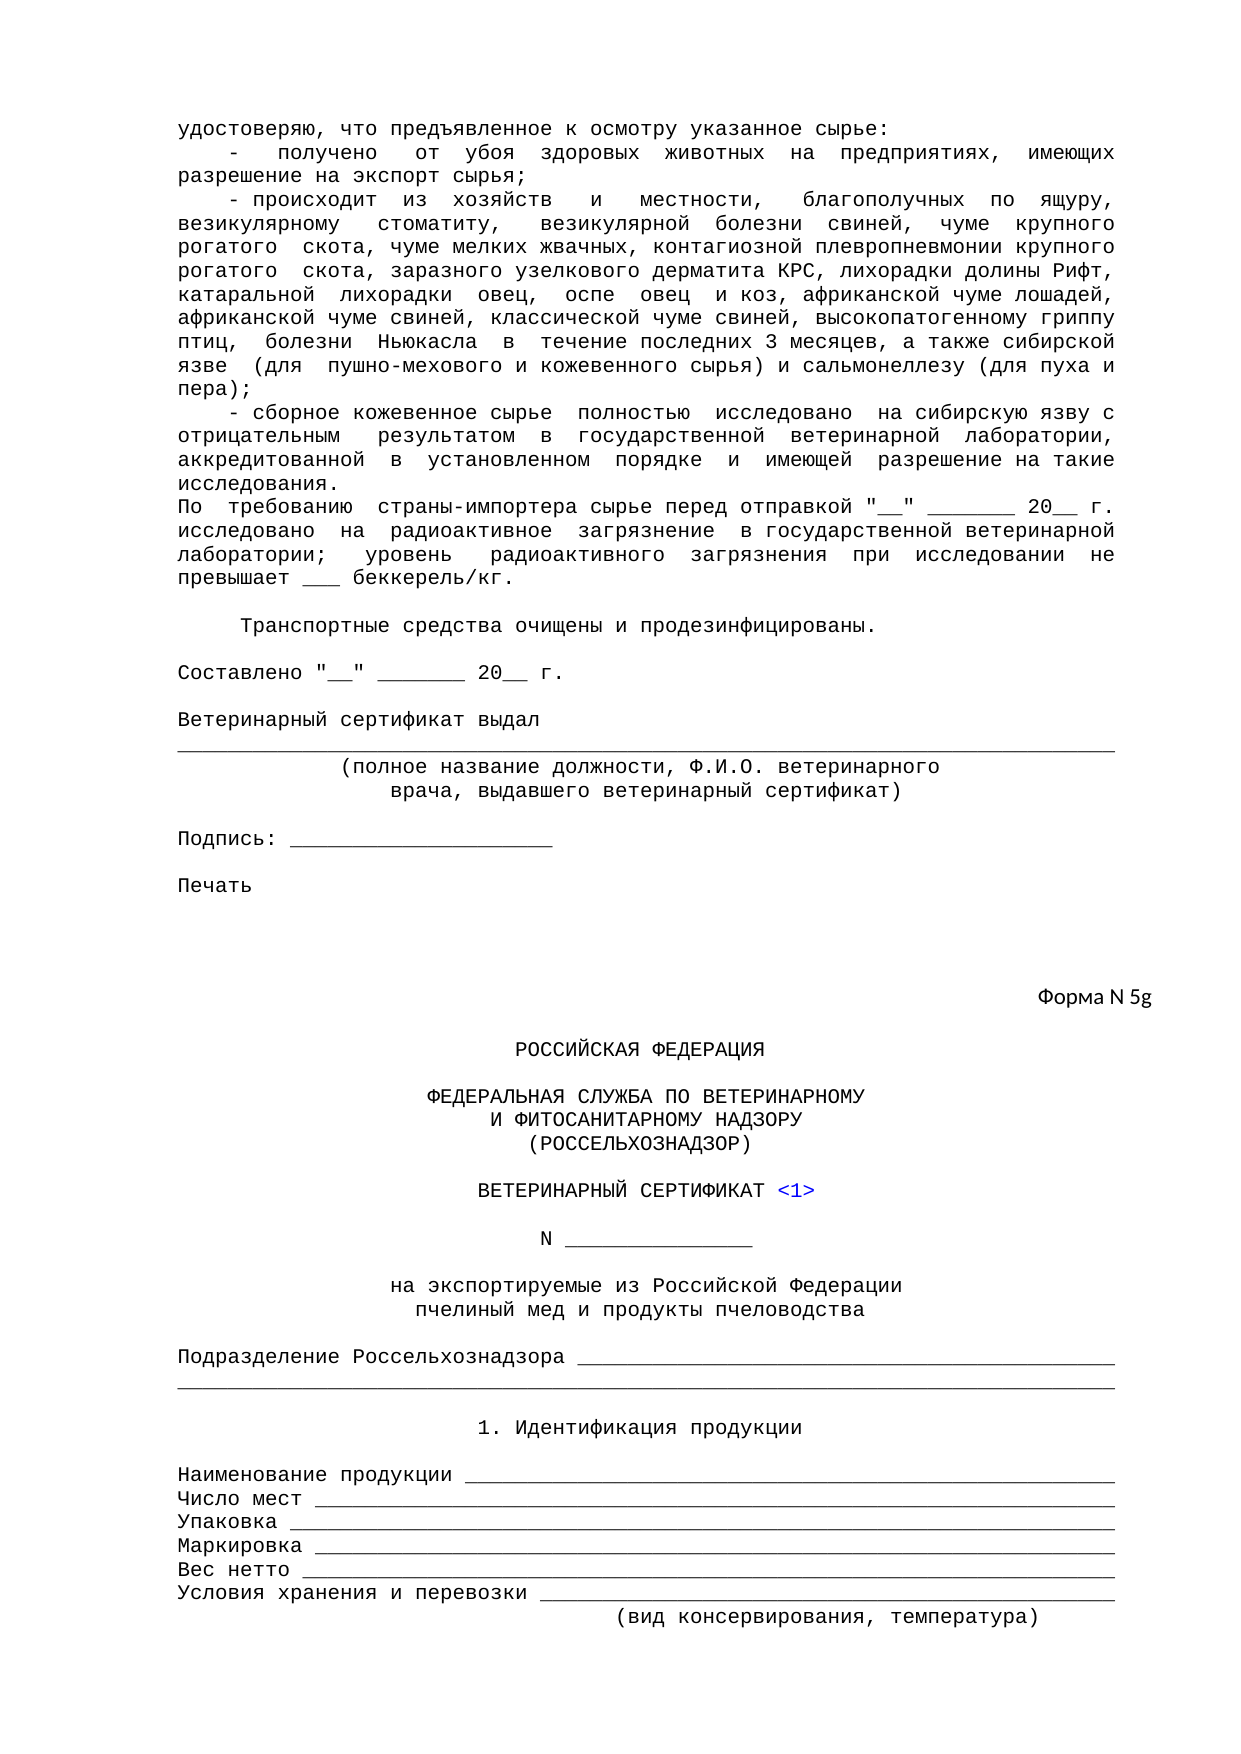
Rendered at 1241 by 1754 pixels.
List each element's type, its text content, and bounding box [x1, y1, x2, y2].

text N _______________ [177, 1228, 1152, 1251]
text ___________________________________________________________________________ [177, 733, 1152, 757]
text лаборатории; уровень радиоактивного загрязнения при исследовании не [177, 544, 1152, 567]
text превышает ___ беккерель/кг. [177, 567, 1152, 591]
text ___________________________________________________________________________ [177, 1369, 1152, 1393]
text рогатого скота, заразного узелкового дерматита КРС, лихорадки долины Рифт, [177, 260, 1152, 284]
text Составлено "__" _______ 20__ г. [177, 662, 1152, 686]
text ВЕТЕРИНАРНЫЙ СЕРТИФИКАТ <1> [177, 1180, 1152, 1204]
text катаральной лихорадки овец, оспе овец и коз, африканской чуме лошадей, [177, 284, 1152, 307]
text разрешение на экспорт сырья; [177, 165, 1152, 189]
text Наименование продукции ____________________________________________________ [177, 1464, 1152, 1488]
text африканской чуме свиней, классической чуме свиней, высокопатогенному гриппу [177, 307, 1152, 331]
text РОССИЙСКАЯ ФЕДЕРАЦИЯ [177, 1038, 1152, 1062]
text исследования. [177, 473, 1152, 496]
text 1. Идентификация продукции [177, 1417, 1152, 1441]
text пера); [177, 378, 1152, 402]
text - происходит из хозяйств и местности, благополучных по ящуру, [177, 189, 1152, 213]
text - получено от убоя здоровых животных на предприятиях, имеющих [177, 142, 1152, 165]
text рогатого скота, чуме мелких жвачных, контагиозной плевропневмонии крупного [177, 236, 1152, 260]
text Маркировка ________________________________________________________________ [177, 1535, 1152, 1559]
text Подразделение Россельхознадзора ___________________________________________ [177, 1346, 1152, 1369]
text Условия хранения и перевозки ______________________________________________ [177, 1582, 1152, 1606]
text Транспортные средства очищены и продезинфицированы. [177, 615, 1152, 638]
text отрицательным результатом в государственной ветеринарной лаборатории, [177, 426, 1152, 449]
text удостоверяю, что предъявленное к осмотру указанное сырье: [177, 118, 1152, 142]
text Число мест ________________________________________________________________ [177, 1488, 1152, 1511]
text пчелиный мед и продукты пчеловодства [177, 1299, 1152, 1322]
text везикулярному стоматиту, везикулярной болезни свиней, чуме крупного [177, 213, 1152, 236]
text Вес нетто _________________________________________________________________ [177, 1559, 1152, 1582]
text на экспортируемые из Российской Федерации [177, 1275, 1152, 1299]
text ФЕДЕРАЛЬНАЯ СЛУЖБА ПО ВЕТЕРИНАРНОМУ [177, 1086, 1152, 1109]
text По требованию страны-импортера сырье перед отправкой "__" _______ 20__ г. [177, 496, 1152, 520]
text Форма N 5g [177, 982, 1152, 1011]
text (вид консервирования, температура) [177, 1606, 1152, 1630]
text язве (для пушно-мехового и кожевенного сырья) и сальмонеллезу (для пуха и [177, 354, 1152, 378]
text птиц, болезни Ньюкасла в течение последних 3 месяцев, а также сибирской [177, 331, 1152, 354]
text исследовано на радиоактивное загрязнение в государственной ветеринарной [177, 520, 1152, 544]
text Подпись: _____________________ [177, 827, 1152, 851]
text (РОССЕЛЬХОЗНАДЗОР) [177, 1133, 1152, 1157]
text Упаковка __________________________________________________________________ [177, 1511, 1152, 1535]
text Ветеринарный сертификат выдал [177, 709, 1152, 733]
text Печать [177, 875, 1152, 898]
text врача, выдавшего ветеринарный сертификат) [177, 780, 1152, 804]
text аккредитованной в установленном порядке и имеющей разрешение на такие [177, 449, 1152, 473]
text (полное название должности, Ф.И.О. ветеринарного [177, 757, 1152, 780]
text - сборное кожевенное сырье полностью исследовано на сибирскую язву с [177, 402, 1152, 426]
text И ФИТОСАНИТАРНОМУ НАДЗОРУ [177, 1109, 1152, 1133]
